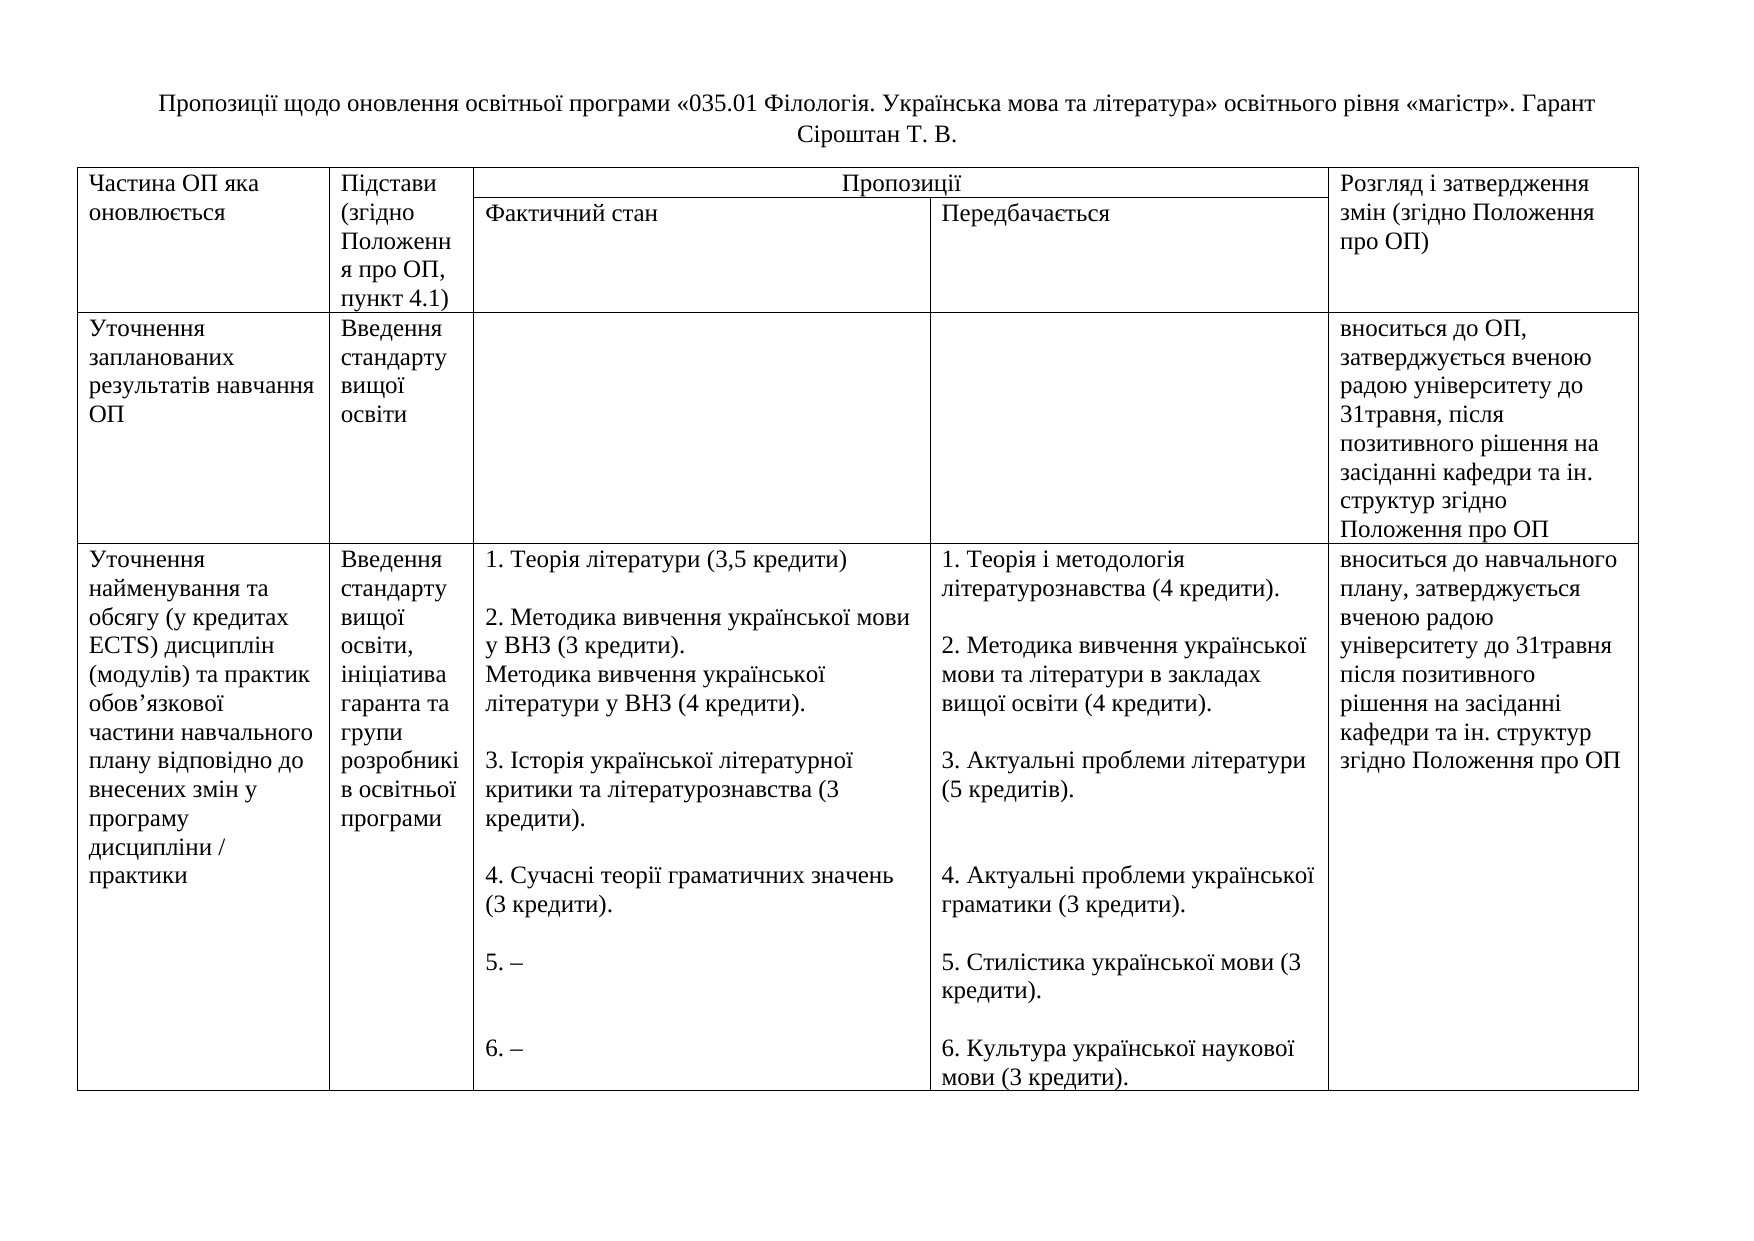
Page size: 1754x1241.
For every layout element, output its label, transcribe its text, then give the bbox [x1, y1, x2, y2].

table_cell [931, 313, 1328, 543]
table_cell Введення стандарту вищої освіти [330, 313, 473, 543]
table_cell Уточнення найменування та обсягу (у кредитах ЕCTS) дисциплін (модулів) та практик обов’язкової частини навчального плану відповідно до внесених змін у програму дисципліни / практики [78, 544, 329, 1090]
text Пропозиції щодо оновлення освітньої програми «035.01 Філологія. Українська мова та література» освітнього рівня «магістр». Гарант Сіроштан Т. В. [88, 88, 1665, 148]
table_cell [474, 313, 930, 543]
table_header Підстави (згідно Положення про ОП, пункт 4.1) [330, 168, 473, 312]
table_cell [1329, 544, 1638, 1090]
table_cell Уточнення запланованих результатів навчання ОП [78, 313, 329, 543]
table_cell 1. Теорія і методологія літературознавства (4 кредити). 2. Методика вивчення української мови та літератури в закладах вищої освіти (4 кредити). 3. Актуальні проблеми літератури (5 кредитів). 4. Актуальні проблеми української граматики (3 кредити). 5. Стилістика української мови (3 кредити). 6. Культура української наукової мови (3 кредити). [931, 544, 1328, 1090]
table_cell Фактичний стан [474, 198, 930, 312]
table_header Частина ОП яка оновлюється [78, 168, 329, 312]
table_header Пропозиції [474, 168, 1328, 197]
table_cell вноситься до ОП, затверджується вченою радою університету до 31травня, після позитивного рішення на засіданні кафедри та ін. структур згідно Положення про ОП [1329, 313, 1638, 543]
table_cell Введення стандарту вищої освіти, ініціатива гаранта та групи розробників освітньої програми [330, 544, 473, 1090]
table_cell Передбачається [931, 198, 1328, 312]
table_header Розгляд і затвердження змін (згідно Положення про ОП) [1329, 168, 1638, 312]
table_cell 1. Теорія літератури (3,5 кредити) 2. Методика вивчення української мови у ВНЗ (3 кредити). Методика вивчення української літератури у ВНЗ (4 кредити). 3. Історія української літературної критики та літературознавства (3 кредити). 4. Сучасні теорії граматичних значень (3 кредити). 5. – 6. – [474, 544, 930, 1090]
